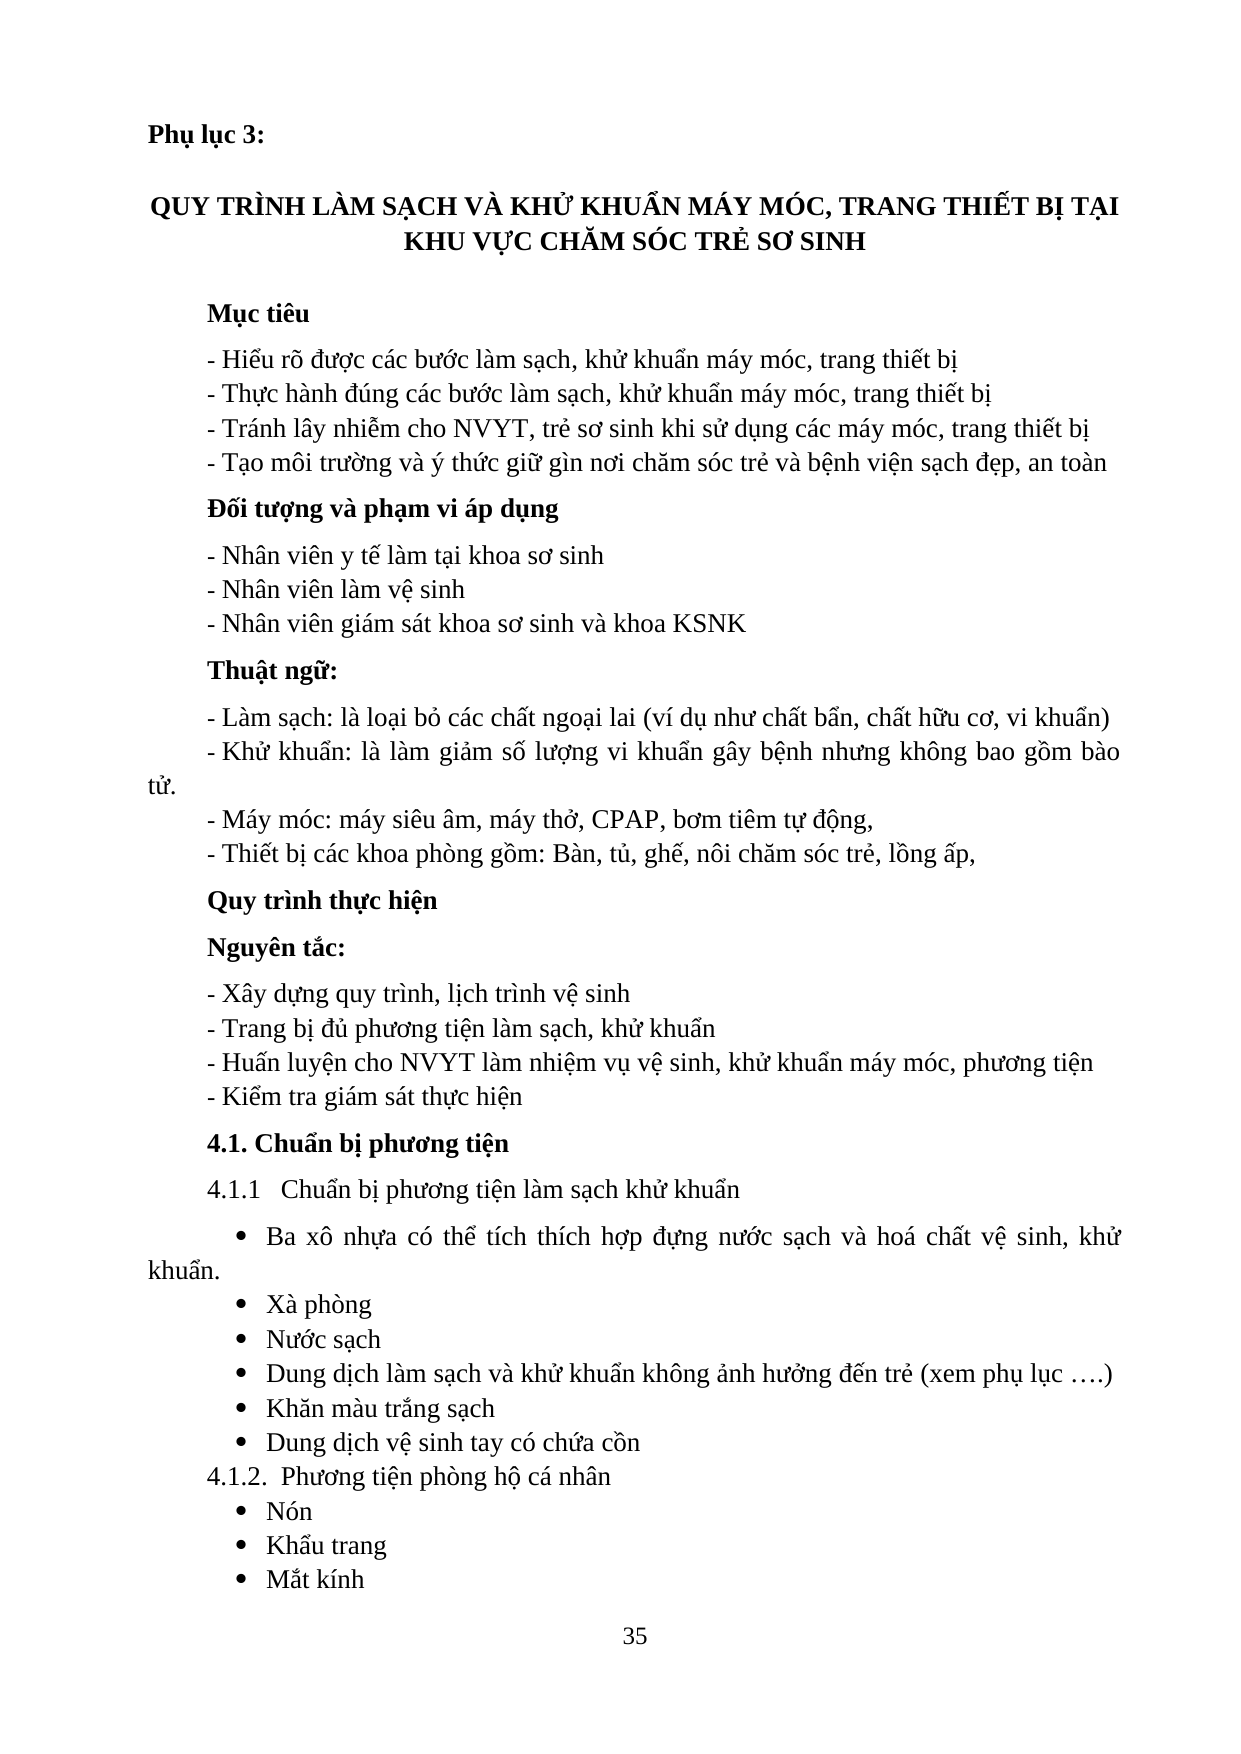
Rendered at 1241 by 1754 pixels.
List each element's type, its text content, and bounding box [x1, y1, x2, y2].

text Đối tượng và phạm vi áp dụng [148, 493, 1122, 524]
list Nhân viên y tế làm tại khoa sơ sinh [148, 539, 1104, 570]
list Máy móc: máy siêu âm, máy thở, CPAP, bơm tiêm tự động, [148, 803, 1122, 834]
list Thiết bị các khoa phòng gồm: Bàn, tủ, ghế, nôi chăm sóc trẻ, lồng ấp, [148, 838, 1122, 869]
list Làm sạch: là loại bỏ các chất ngoại lai (ví dụ như chất bẩn, chất hữu cơ, vi khuẩn) [148, 701, 1122, 732]
list Xây dựng quy trình, lịch trình vệ sinh [148, 978, 1122, 1009]
list Phương tiện phòng hộ cá nhân [207, 1460, 1122, 1492]
list Ba xô nhựa có thể tích thích hợp đựng nước sạch và hoá chất vệ sinh, khử khuẩn. [148, 1220, 1122, 1286]
list Mắt kính [148, 1563, 1122, 1594]
list Kiểm tra giám sát thực hiện [148, 1080, 1122, 1111]
list Khăn màu trắng sạch [148, 1392, 1122, 1423]
list Huấn luyện cho NVYT làm nhiệm vụ vệ sinh, khử khuẩn máy móc, phương tiện [148, 1046, 1122, 1077]
list Khẩu trang [148, 1529, 1122, 1560]
list Hiểu rõ được các bước làm sạch, khử khuẩn máy móc, trang thiết bị [148, 343, 1122, 374]
text Quy trình thực hiện [148, 884, 1122, 915]
text Mục tiêu [148, 297, 1122, 328]
list Xà phòng [148, 1288, 1122, 1320]
text 4.1.1 Chuẩn bị phương tiện làm sạch khử khuẩn [148, 1173, 1122, 1204]
text QUY TRÌNH LÀM SẠCH VÀ KHỬ KHUẨN MÁY MÓC, TRANG THIẾT BỊ TẠI KHU VỰC CHĂM SÓC TRẺ SƠ SINH [148, 189, 1122, 256]
list Nước sạch [148, 1323, 1122, 1354]
text Thuật ngữ: [148, 654, 1122, 685]
text 4.1. Chuẩn bị phương tiện [148, 1127, 1122, 1158]
text Nguyên tắc: [148, 931, 1122, 962]
list Thực hành đúng các bước làm sạch, khử khuẩn máy móc, trang thiết bị [148, 378, 1122, 409]
list Nhân viên giám sát khoa sơ sinh và khoa KSNK [148, 608, 1104, 639]
list Tạo môi trường và ý thức giữ gìn nơi chăm sóc trẻ và bệnh viện sạch đẹp, an toàn [148, 446, 1122, 477]
list Trang bị đủ phương tiện làm sạch, khử khuẩn [148, 1012, 1122, 1043]
list Khử khuẩn: là làm giảm số lượng vi khuẩn gây bệnh nhưng không bao gồm bào tử. [148, 735, 1122, 800]
list Nhân viên làm vệ sinh [148, 573, 1104, 604]
list Dung dịch làm sạch và khử khuẩn không ảnh hưởng đến trẻ (xem phụ lục ….) [148, 1357, 1122, 1388]
list Dung dịch vệ sinh tay có chứa cồn [148, 1426, 1122, 1457]
text Phụ lục 3: [148, 118, 1122, 149]
list Tránh lây nhiễm cho NVYT, trẻ sơ sinh khi sử dụng các máy móc, trang thiết bị [148, 412, 1122, 443]
list Nón [148, 1494, 1122, 1526]
